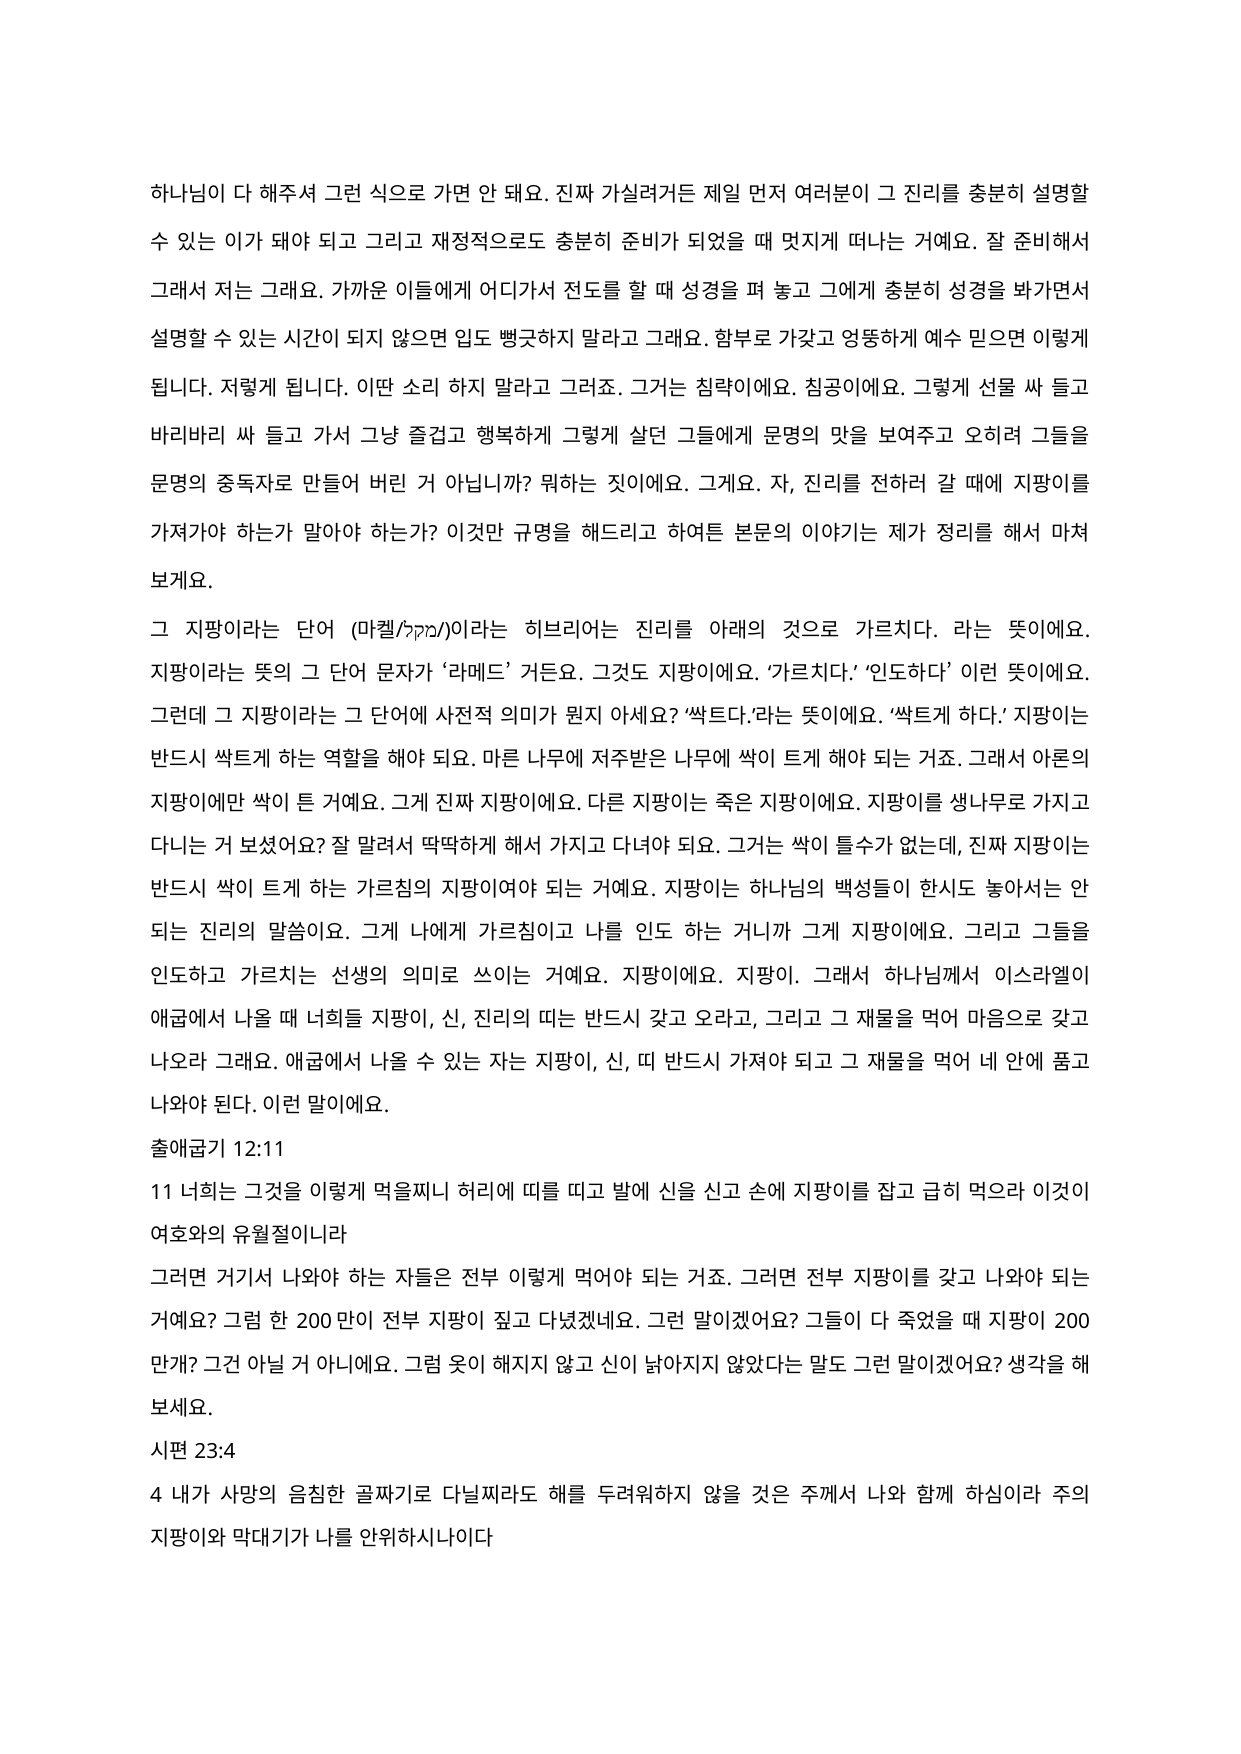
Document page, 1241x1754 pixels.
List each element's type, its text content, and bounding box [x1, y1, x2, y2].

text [150, 177, 1090, 595]
text 11 너희는 그것을 이렇게 먹을찌니 허리에 띠를 띠고 발에 신을 신고 손에 지팡이를 잡고 급히 먹으라 이것이 여호와의 유월절이니라 [150, 1175, 1090, 1249]
text 그러면 거기서 나와야 하는 자들은 전부 이렇게 먹어야 되는 거죠. 그러면 전부 지팡이를 갖고 나와야 되는 거예요? 그럼 한 200만이 전부 지팡이 짚고 다녔겠네요. 그런 말이겠어요? 그들이 다 죽었을 때 지팡이 200만개? 그건 아닐 거 아니에요. 그럼 옷이 해지지 않고 신이 낡아지지 않았다는 말도 그런 말이겠어요? 생각을 해 보세요. [150, 1262, 1090, 1422]
text 그 지팡이라는 단어 (마켈/מקל/)이라는 히브리어는 진리를 아래의 것으로 가르치다. 라는 뜻이에요. 지팡이라는 뜻의 그 단어 문자가 ‘라메드’ 거든요. 그것도 지팡이에요. ‘가르치다.’ ‘인도하다’ 이런 뜻이에요. 그런데 그 지팡이라는 그 단어에 사전적 의미가 뭔지 아세요? ‘싹트다.’라는 뜻이에요. ‘싹트게 하다.’ 지팡이는 반드시 싹트게 하는 역할을 해야 되요. 마른 나무에 저주받은 나무에 싹이 트게 해야 되는 거죠. 그래서 아론의 지팡이에만 싹이 튼 거예요. 그게 진짜 지팡이에요. 다른 지팡이는 죽은 지팡이에요. 지팡이를 생나무로 가지고 다니는 거 보셨어요? 잘 말려서 딱딱하게 해서 가지고 다녀야 되요. 그거는 싹이 틀수가 없는데, 진짜 지팡이는 반드시 싹이 트게 하는 가르침의 지팡이여야 되는 거예요. 지팡이는 하나님의 백성들이 한시도 놓아서는 안 되는 진리의 말씀이요. 그게 나에게 가르침이고 나를 인도 하는 거니까 그게 지팡이에요. 그리고 그들을 인도하고 가르치는 선생의 의미로 쓰이는 거예요. 지팡이에요. 지팡이. 그래서 하나님께서 이스라엘이 애굽에서 나올 때 너희들 지팡이, 신, 진리의 띠는 반드시 갖고 오라고, 그리고 그 재물을 먹어 마음으로 갖고 나오라 그래요. 애굽에서 나올 수 있는 자는 지팡이, 신, 띠 반드시 가져야 되고 그 재물을 먹어 네 안에 품고 나와야 된다. 이런 말이에요. [150, 613, 1090, 1119]
text 시편 23:4 [150, 1434, 1090, 1465]
text 4 내가 사망의 음침한 골짜기로 다닐찌라도 해를 두려워하지 않을 것은 주께서 나와 함께 하심이라 주의 지팡이와 막대기가 나를 안위하시나이다 [150, 1478, 1090, 1551]
text 출애굽기 12:11 [150, 1132, 1090, 1162]
